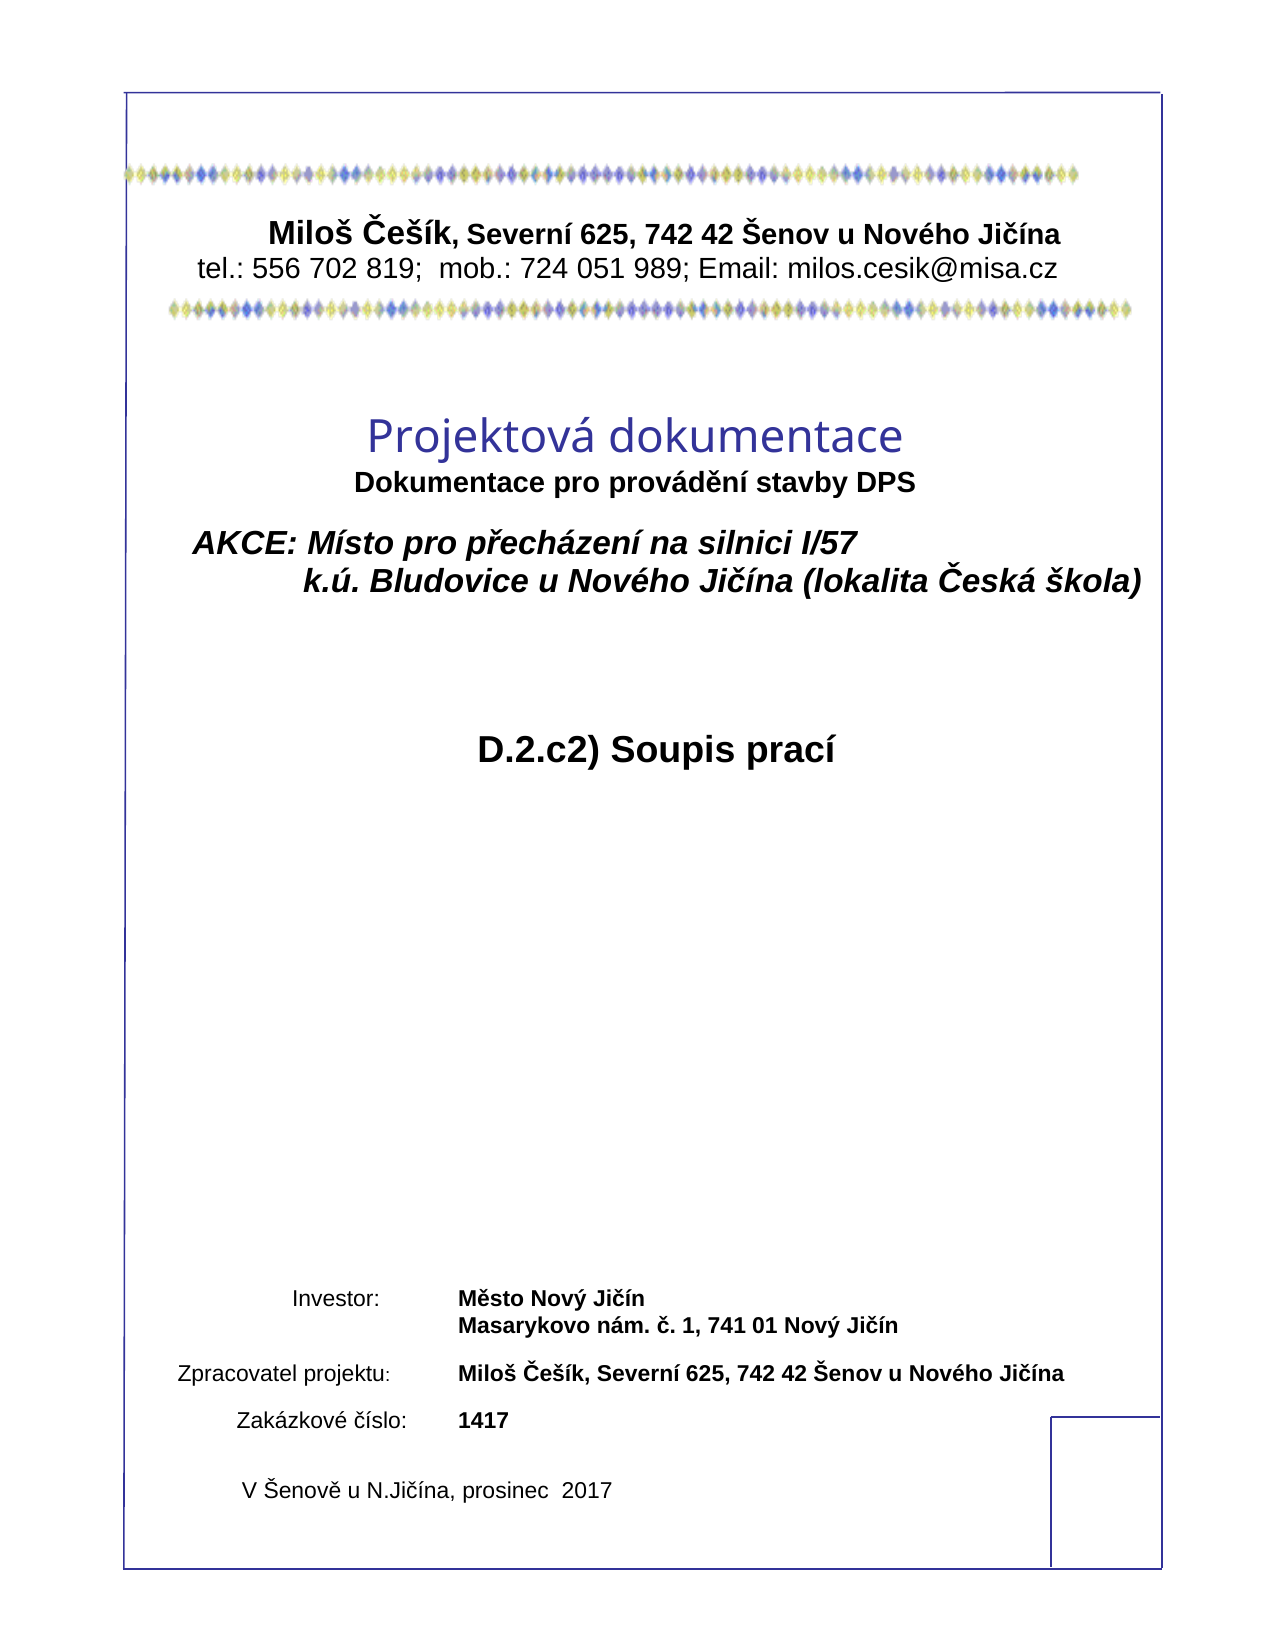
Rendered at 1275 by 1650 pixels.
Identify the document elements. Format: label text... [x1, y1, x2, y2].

text tel.: 556 702 819; mob.: 724 051 989; Email: milos.cesik@misa.cz [162, 251, 1093, 285]
list k.ú. Bludovice u Nového Jičína (lokalita Česká škola) [118, 561, 1167, 600]
text Investor: Město Nový Jičín [103, 1285, 1167, 1312]
title Projektová dokumentace [103, 403, 1167, 465]
text Miloš Češík, Severní 625, 742 42 Šenov u Nového Jičína [103, 213, 1167, 251]
text Zpracovatel projektu: Miloš Češík, Severní 625, 742 42 Šenov u Nového Jičína [103, 1359, 1167, 1386]
list AKCE: Místo pro přecházení na silnici I/57 [192, 523, 1167, 561]
text Masarykovo nám. č. 1, 741 01 Nový Jičín [103, 1312, 1167, 1338]
text Zakázkové číslo: 1417 [103, 1407, 1167, 1434]
text V Šenově u N.Jičína, prosinec 2017 [103, 1477, 1167, 1503]
picture [166, 297, 1148, 323]
subtitle Dokumentace pro provádění stavby DPS [103, 465, 1167, 499]
picture [121, 162, 1095, 188]
